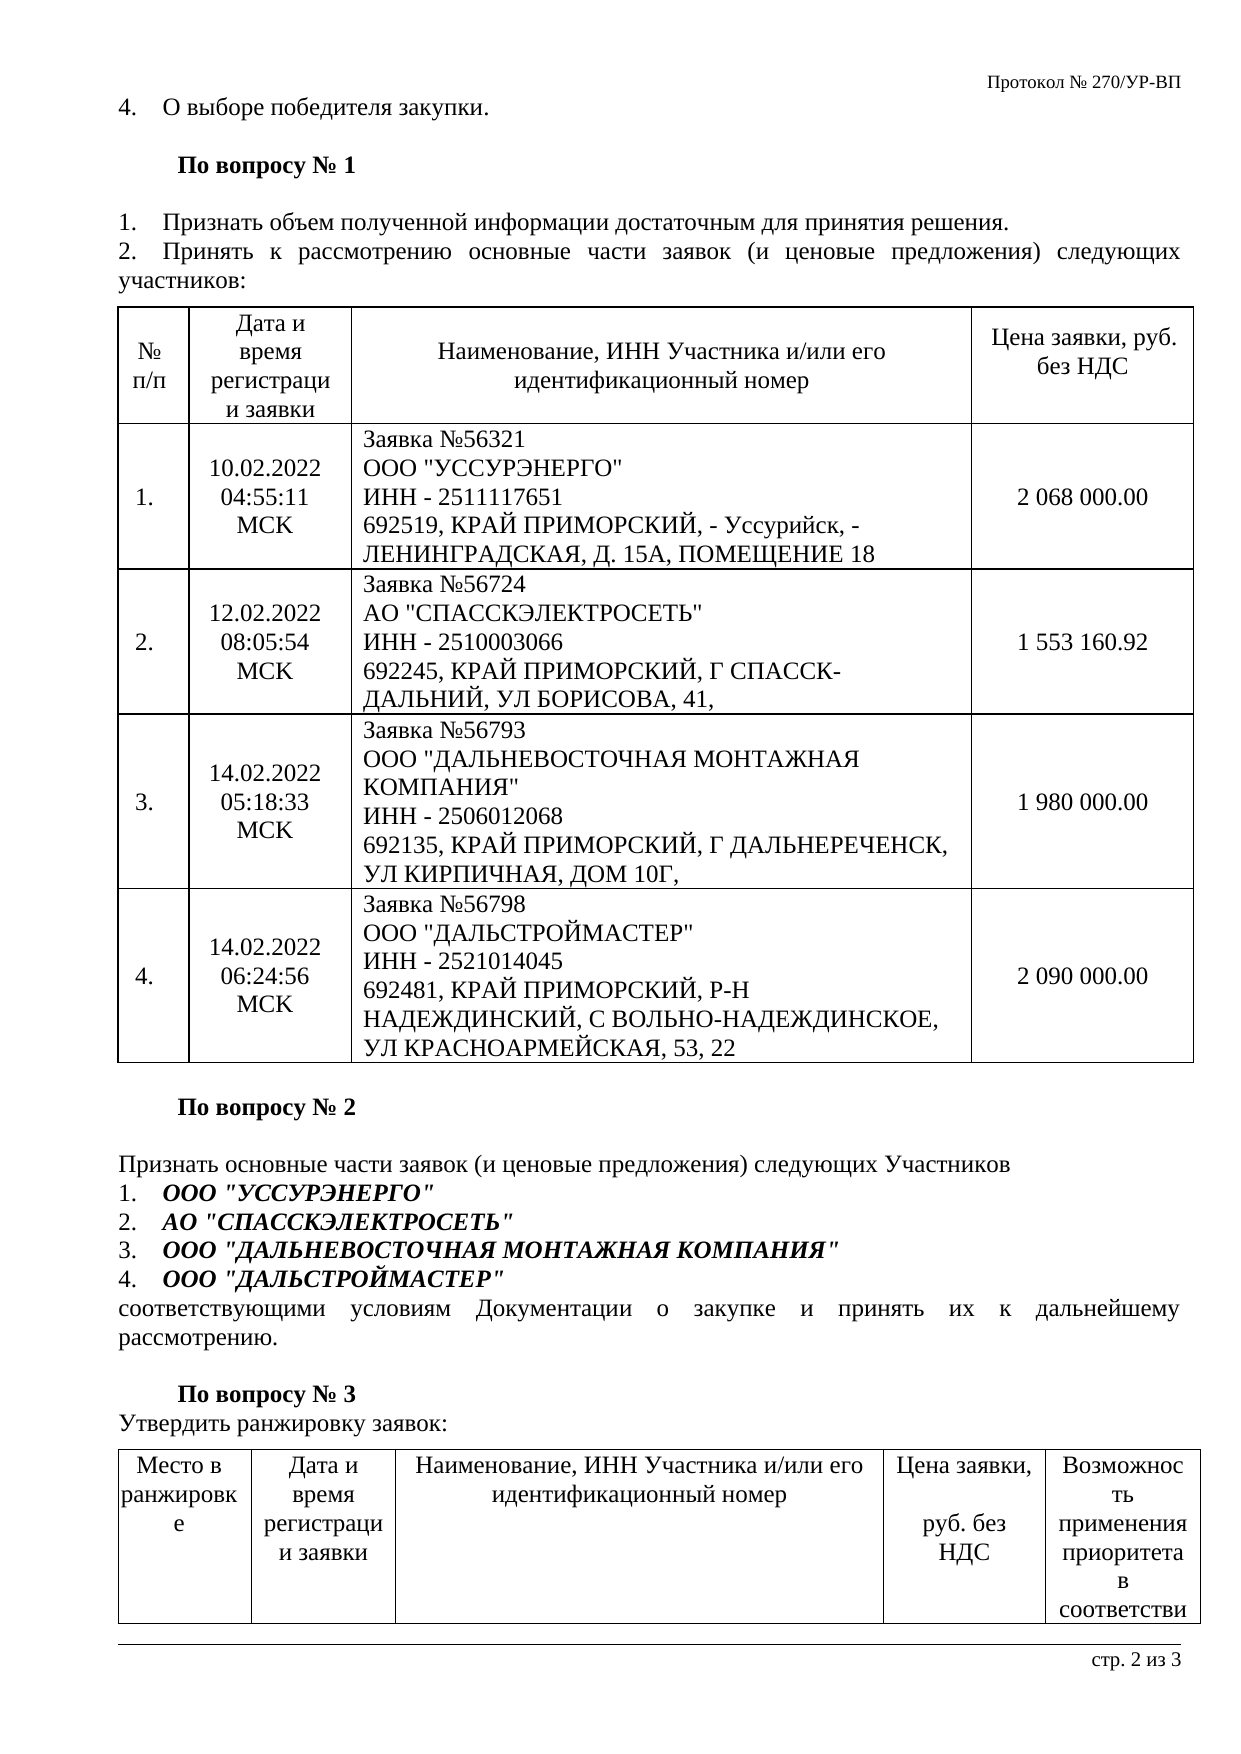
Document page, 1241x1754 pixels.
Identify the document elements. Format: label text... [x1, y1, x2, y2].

table_cell 12.02.2022 08:05:54 MCK [190, 570, 351, 713]
table_cell [119, 889, 188, 1061]
table_cell 10.02.2022 04:55:11 MCK [190, 424, 351, 568]
table_cell 14.02.2022 06:24:56 MCK [190, 889, 351, 1061]
table_header Дата и время регистрации заявки [190, 308, 351, 423]
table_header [252, 1450, 395, 1623]
table_header Наименование, ИНН Участника и/или его идентификационный номер [352, 308, 971, 423]
text Утвердить ранжировку заявок: [118, 1408, 1181, 1437]
list ООО "ДАЛЬСТРОЙМАСТЕР" [118, 1264, 1181, 1293]
list ООО "ДАЛЬНЕВОСТОЧНАЯ МОНТАЖНАЯ КОМПАНИЯ" [118, 1236, 1181, 1264]
table_cell Заявка №56793 ООО "ДАЛЬНЕВОСТОЧНАЯ МОНТАЖНАЯ КОМПАНИЯ" ИНН - 2506012068 692135, КРАЙ ПРИМОРСКИЙ, Г ДАЛЬНЕРЕЧЕНСК, УЛ КИРПИЧНАЯ, ДОМ 10Г, [352, 715, 971, 887]
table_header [396, 1450, 883, 1623]
text По вопросу № 3 [118, 1379, 1181, 1408]
table_cell 2 068 000.00 [972, 424, 1193, 568]
table_cell Заявка №56798 ООО "ДАЛЬСТРОЙМАСТЕР" ИНН - 2521014045 692481, КРАЙ ПРИМОРСКИЙ, Р-Н НАДЕЖДИНСКИЙ, С ВОЛЬНО-НАДЕЖДИНСКОЕ, УЛ КРАСНОАРМЕЙСКАЯ, 53, 22 [352, 889, 971, 1061]
table_header № п/п [119, 308, 188, 423]
table_header Место в ранжировке [119, 1450, 251, 1623]
list Принять к рассмотрению основные части заявок (и ценовые предложения) следующих участников: [118, 236, 1181, 294]
table_cell [119, 570, 188, 713]
list АО "СПАССКЭЛЕКТРОСЕТЬ" [118, 1207, 1181, 1236]
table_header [1046, 1450, 1200, 1623]
table_cell 1 980 000.00 [972, 715, 1193, 887]
table_cell [119, 424, 188, 568]
table_cell 2 090 000.00 [972, 889, 1193, 1061]
text Признать основные части заявок (и ценовые предложения) следующих Участников [118, 1149, 1181, 1178]
table_cell 14.02.2022 05:18:33 MCK [190, 715, 351, 887]
table_header Цена заявки, руб. без НДС [972, 308, 1193, 423]
table_cell Заявка №56321 ООО "УССУРЭНЕРГО" ИНН - 2511117651 692519, КРАЙ ПРИМОРСКИЙ, - Уссурийск, - ЛЕНИНГРАДСКАЯ, Д. 15А, ПОМЕЩЕНИЕ 18 [352, 424, 971, 568]
table_cell [119, 715, 188, 887]
list ООО "УССУРЭНЕРГО" [118, 1178, 1181, 1207]
text По вопросу № 1 [118, 150, 1181, 179]
text соответствующими условиям Документации о закупке и принять их к дальнейшему рассмотрению. [118, 1293, 1181, 1351]
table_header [884, 1450, 1045, 1623]
list О выборе победителя закупки. [118, 92, 1181, 121]
text По вопросу № 2 [118, 1092, 1181, 1121]
table_cell Заявка №56724 АО "СПАССКЭЛЕКТРОСЕТЬ" ИНН - 2510003066 692245, КРАЙ ПРИМОРСКИЙ, Г СПАССК-ДАЛЬНИЙ, УЛ БОРИСОВА, 41, [352, 570, 971, 713]
list Признать объем полученной информации достаточным для принятия решения. [118, 207, 1181, 236]
table_cell 1 553 160.92 [972, 570, 1193, 713]
